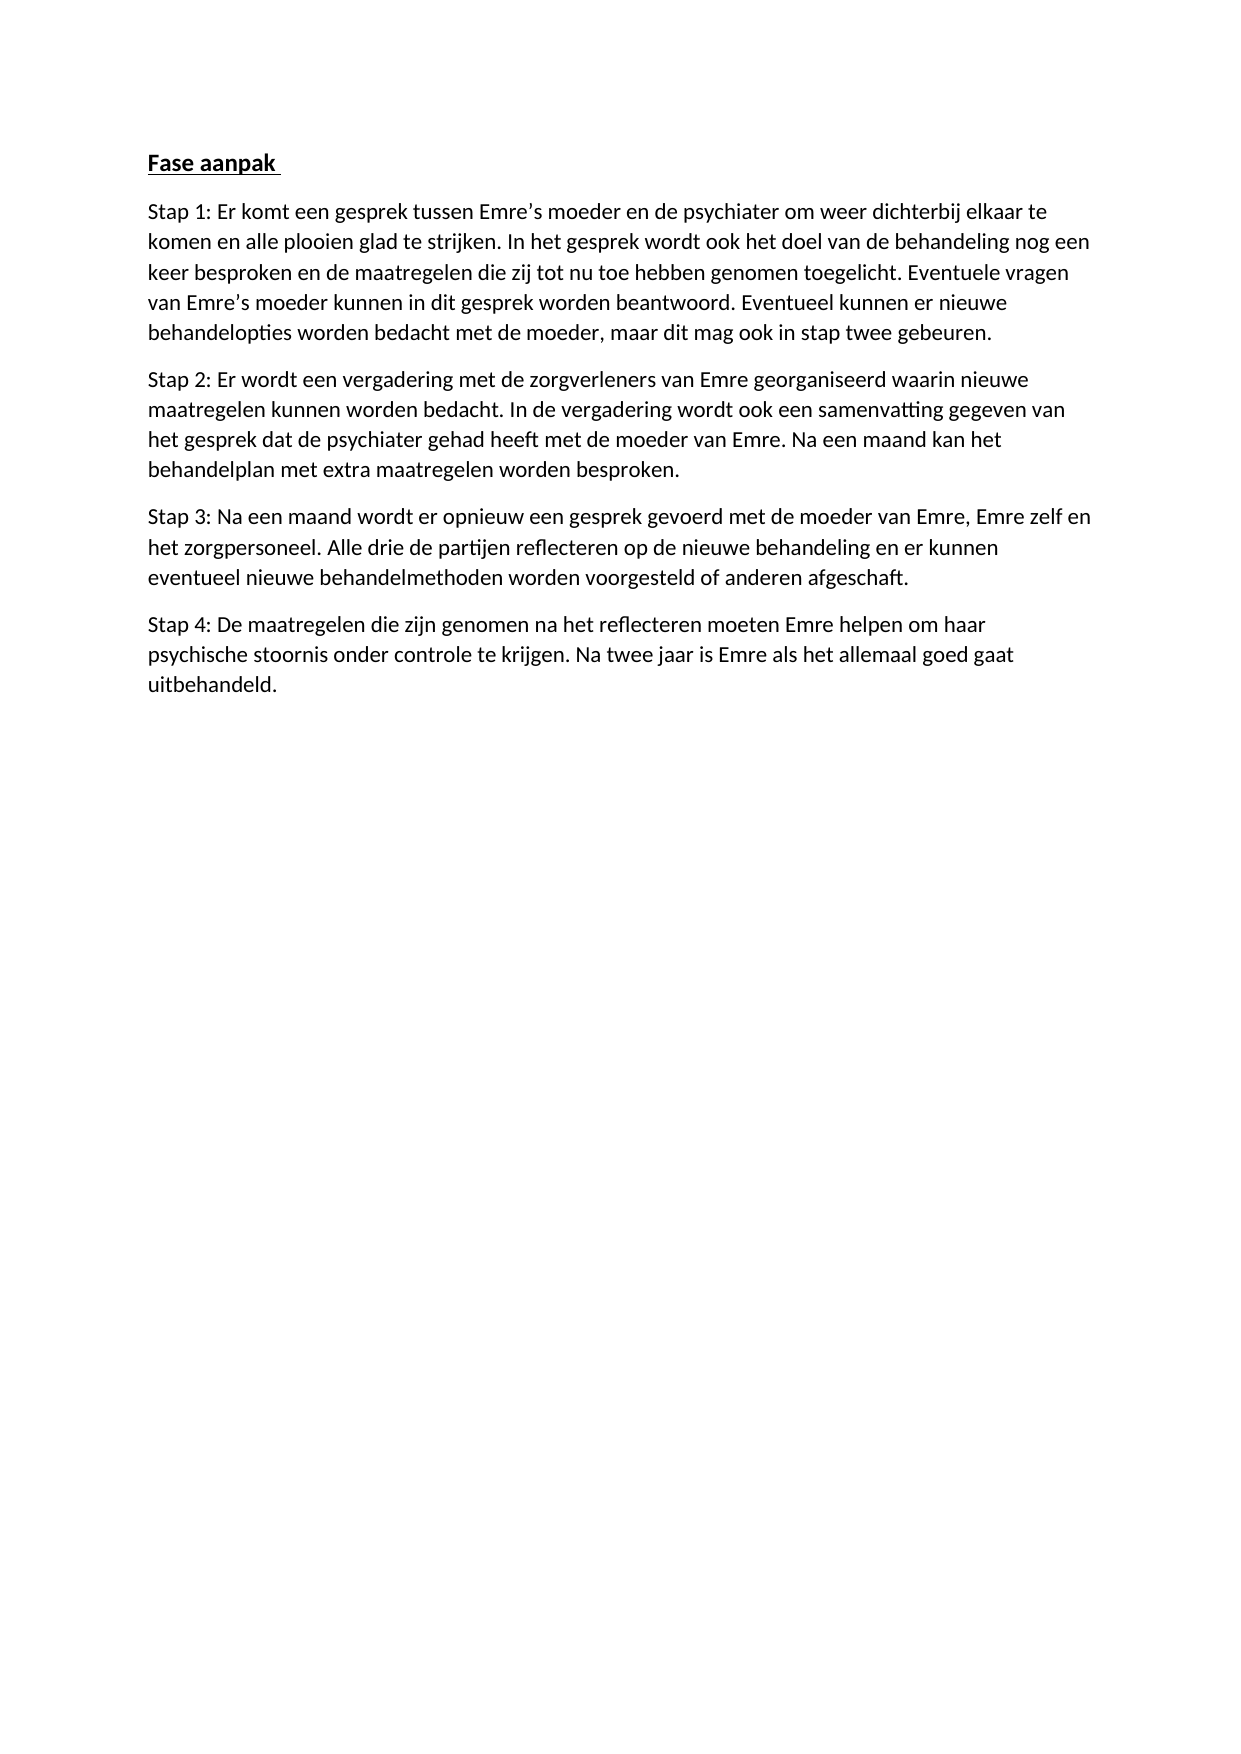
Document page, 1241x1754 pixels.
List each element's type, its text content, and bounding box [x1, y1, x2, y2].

text Stap 4: De maatregelen die zijn genomen na het reflecteren moeten Emre helpen om haar psychische stoornis onder controle te krijgen. Na twee jaar is Emre als het allemaal goed gaat uitbehandeld. [148, 610, 1093, 698]
text Stap 3: Na een maand wordt er opnieuw een gesprek gevoerd met de moeder van Emre, Emre zelf en het zorgpersoneel. Alle drie de partijen reflecteren op de nieuwe behandeling en er kunnen eventueel nieuwe behandelmethoden worden voorgesteld of anderen afgeschaft. [148, 502, 1093, 591]
text Stap 1: Er komt een gesprek tussen Emre’s moeder en de psychiater om weer dichterbij elkaar te komen en alle plooien glad te strijken. In het gesprek wordt ook het doel van de behandeling nog een keer besproken en de maatregelen die zij tot nu toe hebben genomen toegelicht. Eventuele vragen van Emre’s moeder kunnen in dit gesprek worden beantwoord. Eventueel kunnen er nieuwe behandelopties worden bedacht met de moeder, maar dit mag ook in stap twee gebeuren. [148, 197, 1093, 346]
text Stap 2: Er wordt een vergadering met de zorgverleners van Emre georganiseerd waarin nieuwe maatregelen kunnen worden bedacht. In de vergadering wordt ook een samenvatting gegeven van het gesprek dat de psychiater gehad heeft met de moeder van Emre. Na een maand kan het behandelplan met extra maatregelen worden besproken. [148, 365, 1093, 483]
text Fase aanpak [148, 148, 1093, 178]
